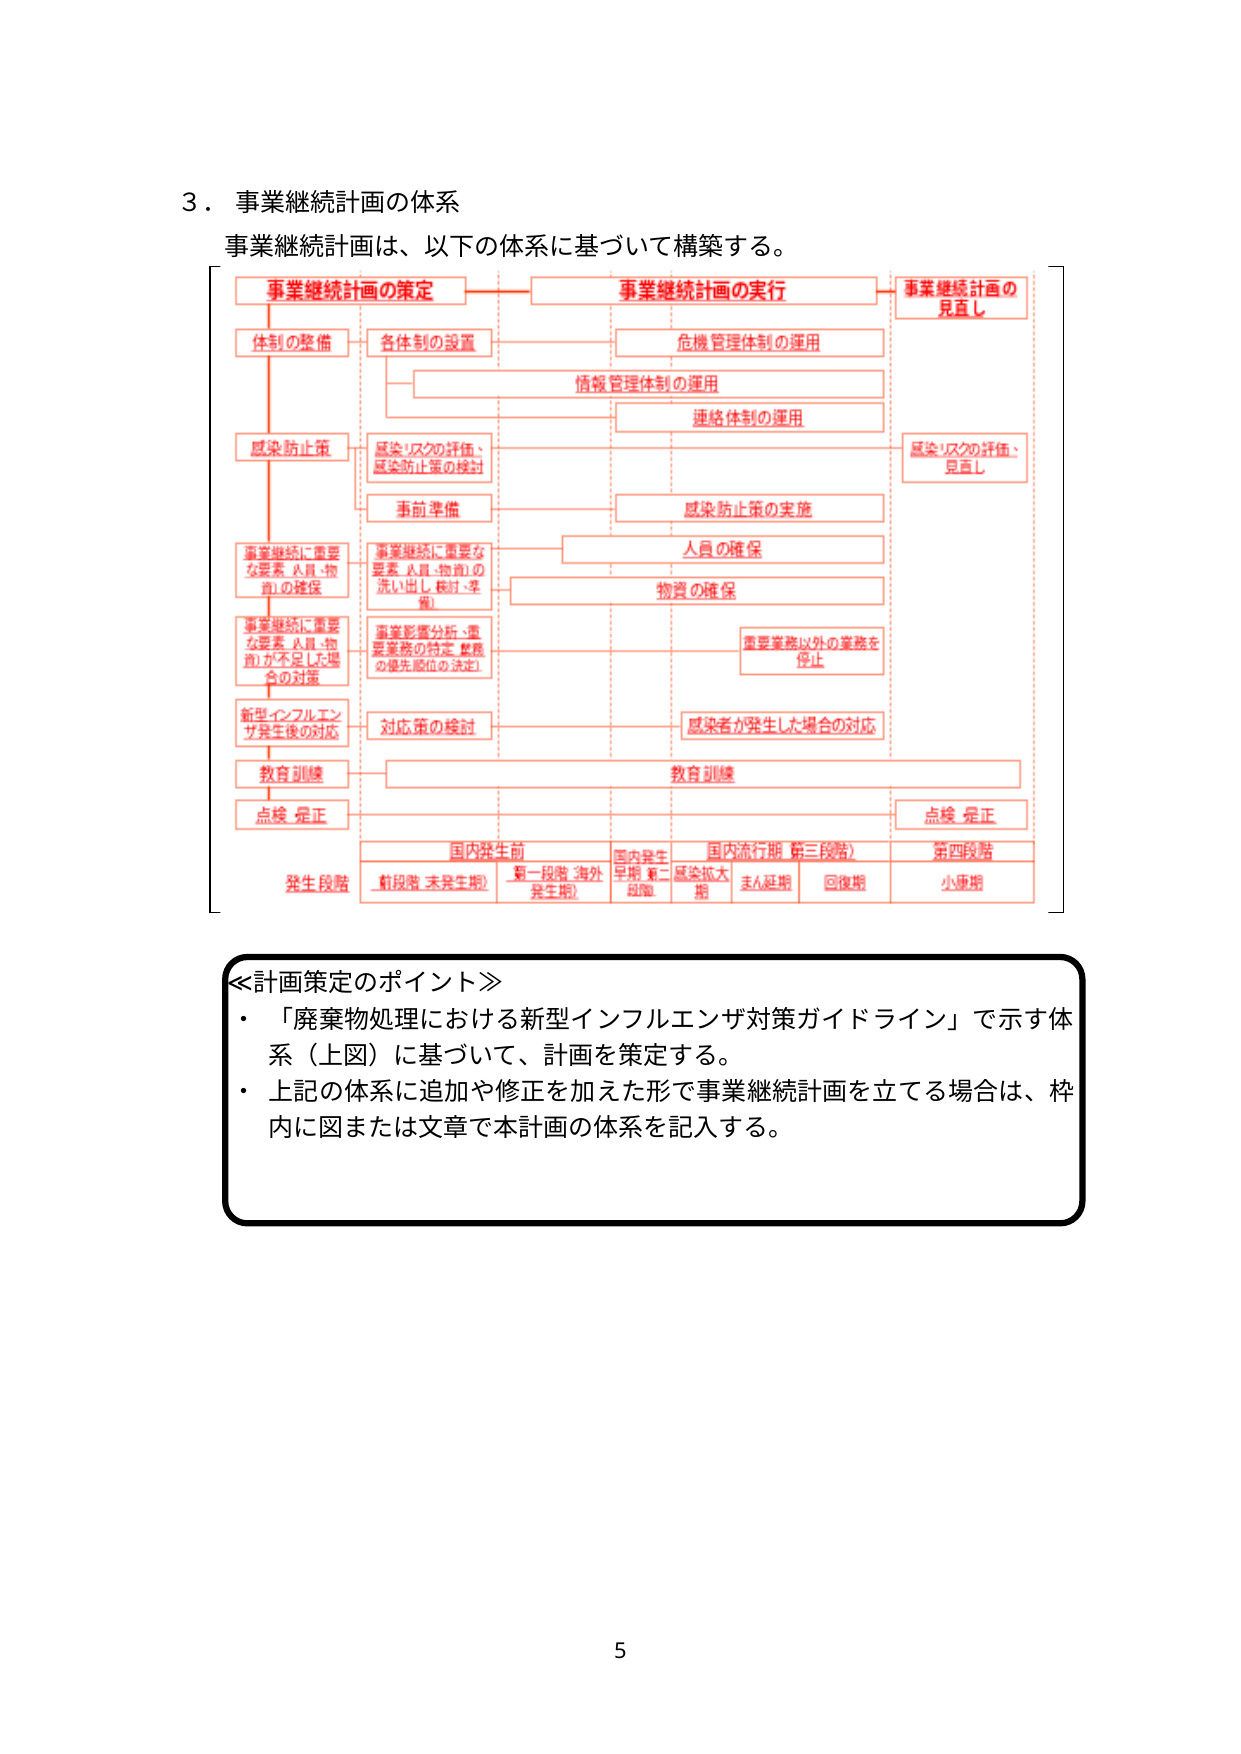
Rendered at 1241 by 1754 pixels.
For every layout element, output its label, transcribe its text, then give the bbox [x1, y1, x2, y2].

text 事業継続計画は、以下の体系に基づいて構築する。 [199, 222, 1063, 266]
subtitle 事業継続計画の体系 [177, 179, 1063, 222]
table_header [211, 267, 220, 912]
table_header [1049, 267, 1063, 912]
